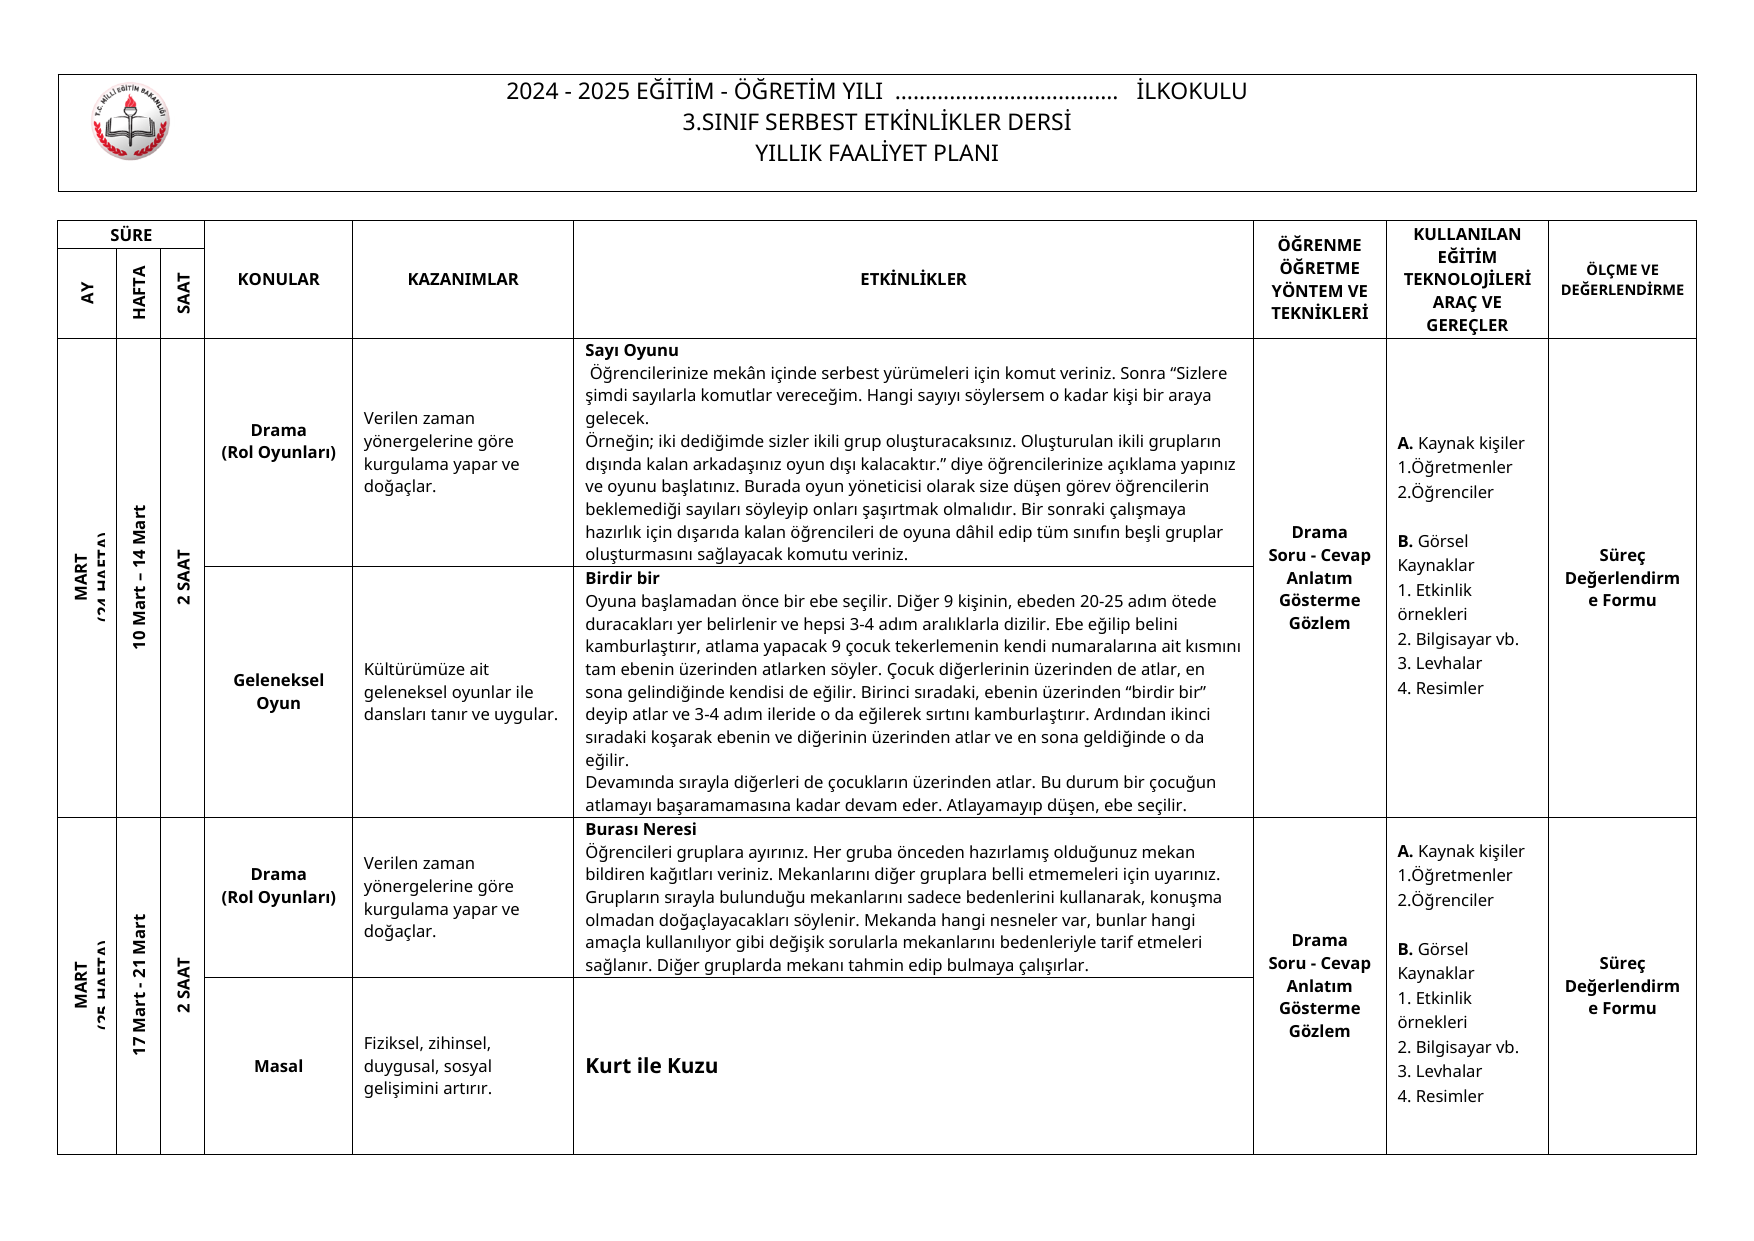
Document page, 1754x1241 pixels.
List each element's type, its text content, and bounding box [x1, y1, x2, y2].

picture [85, 77, 175, 167]
table_cell Birdir bir Oyuna başlamadan önce bir ebe seçilir. Diğer 9 kişinin, ebeden 20-25 adım ötede duracakları yer belirlenir ve hepsi 3-4 adım aralıklarla dizilir. Ebe eğilip belini kamburlaştırır, atlama yapacak 9 çocuk tekerlemenin kendi numaralarına ait kısmını tam ebenin üzerinden atlarken söyler. Çocuk diğerlerinin üzerinden de atlar, en sona gelindiğinde kendisi de eğilir. Birinci sıradaki, ebenin üzerinden “birdir bir” deyip atlar ve 3-4 adım ileride o da eğilerek sırtını kamburlaştırır. Ardından ikinci sıradaki koşarak ebenin ve diğerinin üzerinden atlar ve en sona geldiğinde o da eğilir. Devamında sırayla diğerleri de çocukların üzerinden atlar. Bu durum bir çocuğun atlamayı başaramamasına kadar devam eder. Atlayamayıp düşen, ebe seçilir. [574, 567, 1253, 817]
table_cell Fiziksel, zihinsel, duygusal, sosyal gelişimini artırır. [353, 978, 573, 1153]
table_cell Kurt ile Kuzu [574, 978, 1253, 1153]
table_cell AY [58, 249, 116, 338]
table_cell Masal [205, 978, 352, 1153]
table_cell SAAT [161, 249, 204, 338]
table_header KAZANIMLAR [353, 221, 573, 338]
table_cell Kültürümüze ait geleneksel oyunlar ile dansları tanır ve uygular. [353, 567, 573, 817]
table_cell 2 SAAT [161, 818, 204, 1153]
table_cell Drama Soru - Cevap Anlatım Gösterme Gözlem [1254, 818, 1386, 1153]
table_cell A. Kaynak kişiler 1.Öğretmenler 2.Öğrenciler B. Görsel Kaynaklar 1. Etkinlik örnekleri 2. Bilgisayar vb. 3. Levhalar 4. Resimler [1387, 339, 1548, 817]
table_header KULLANILAN EĞİTİM TEKNOLOJİLERİ ARAÇ VE GEREÇLER [1387, 221, 1548, 338]
table_cell Drama (Rol Oyunları) [205, 339, 352, 566]
table_cell A. Kaynak kişiler 1.Öğretmenler 2.Öğrenciler B. Görsel Kaynaklar 1. Etkinlik örnekleri 2. Bilgisayar vb. 3. Levhalar 4. Resimler [1387, 818, 1548, 1153]
table_cell 10 Mart – 14 Mart [117, 339, 160, 817]
table_header ÖLÇME VE DEĞERLENDİRME [1549, 221, 1696, 338]
table_cell Geleneksel Oyun [205, 567, 352, 817]
table_header ÖĞRENME ÖĞRETME YÖNTEM VE TEKNİKLERİ [1254, 221, 1386, 338]
table_cell Verilen zaman yönergelerine göre kurgulama yapar ve doğaçlar. [353, 339, 573, 566]
table_cell Drama Soru - Cevap Anlatım Gösterme Gözlem [1254, 339, 1386, 817]
table_cell 17 Mart - 21 Mart [117, 818, 160, 1153]
table_cell Süreç Değerlendirme Formu [1549, 339, 1696, 817]
table_cell MART (25.HAFTA) [58, 818, 116, 1153]
table_cell Sayı Oyunu Öğrencilerinize mekân içinde serbest yürümeleri için komut veriniz. Sonra “Sizlere şimdi sayılarla komutlar vereceğim. Hangi sayıyı söylersem o kadar kişi bir araya gelecek. Örneğin; iki dediğimde sizler ikili grup oluşturacaksınız. Oluşturulan ikili grupların dışında kalan arkadaşınız oyun dışı kalacaktır.” diye öğrencilerinize açıklama yapınız ve oyunu başlatınız. Burada oyun yöneticisi olarak size düşen görev öğrencilerin beklemediği sayıları söyleyip onları şaşırtmak olmalıdır. Bir sonraki çalışmaya hazırlık için dışarıda kalan öğrencileri de oyuna dâhil edip tüm sınıfın beşli gruplar oluşturmasını sağlayacak komutu veriniz. [574, 339, 1253, 566]
table_cell 2 SAAT [161, 339, 204, 817]
table_header KONULAR [205, 221, 352, 338]
table_cell MART (24.HAFTA) [58, 339, 116, 817]
table_header ETKİNLİKLER [574, 221, 1253, 338]
table_cell Verilen zaman yönergelerine göre kurgulama yapar ve doğaçlar. [353, 818, 573, 977]
table_cell HAFTA [117, 249, 160, 338]
table_cell Süreç Değerlendirme Formu [1549, 818, 1696, 1153]
table_cell Drama (Rol Oyunları) [205, 818, 352, 977]
table_cell Burası Neresi Öğrencileri gruplara ayırınız. Her gruba önceden hazırlamış olduğunuz mekan bildiren kağıtları veriniz. Mekanlarını diğer gruplara belli etmemeleri için uyarınız. Grupların sırayla bulunduğu mekanlarını sadece bedenlerini kullanarak, konuşma olmadan doğaçlayacakları söylenir. Mekanda hangi nesneler var, bunlar hangi amaçla kullanılıyor gibi değişik sorularla mekanlarını bedenleriyle tarif etmeleri sağlanır. Diğer gruplarda mekanı tahmin edip bulmaya çalışırlar. [574, 818, 1253, 977]
table_header SÜRE [58, 221, 204, 248]
